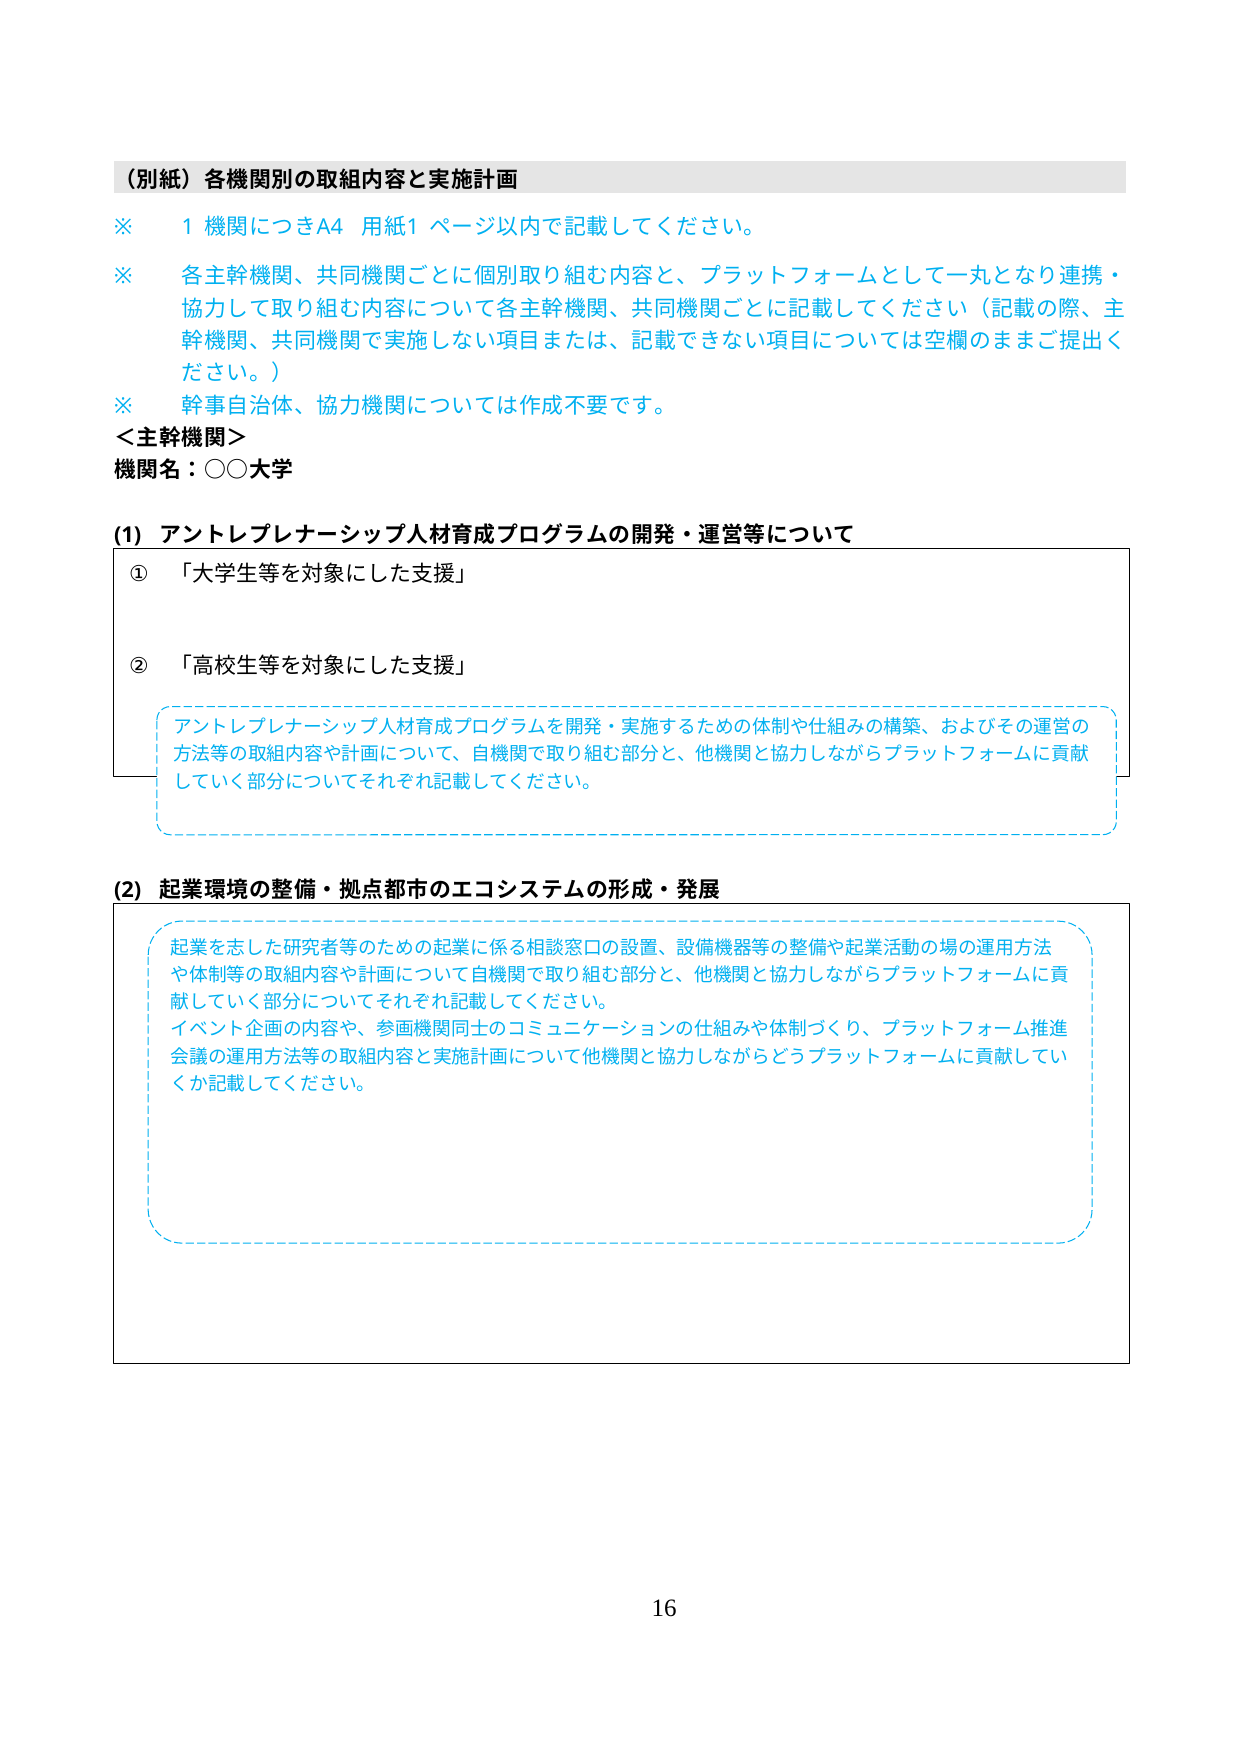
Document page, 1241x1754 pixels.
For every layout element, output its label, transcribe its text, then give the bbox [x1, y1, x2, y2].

list 各主幹機関、共同機関ごとに個別取り組む内容と、プラットフォームとして一丸となり連携・協力して取り組む内容について各主幹機関、共同機関ごとに記載してください（記載の際、主幹機関、共同機関で実施しない項目または、記載できない項目については空欄のままご提出ください。） [114, 258, 1126, 387]
list 幹事自治体、協力機関については作成不要です。 [114, 387, 1126, 419]
text ＜主幹機関＞ [114, 419, 1126, 452]
text 機関名：○○大学 [114, 452, 1126, 484]
subtitle (1)アントレプレナーシップ人材育成プログラムの開発・運営等について [114, 516, 1126, 548]
list 1機関につきA4用紙1ページ以内で記載してください。 [114, 193, 1126, 258]
subtitle (2)起業環境の整備・拠点都市のエコシステムの形成・発展 [114, 872, 1126, 903]
subtitle （別紙）各機関別の取組内容と実施計画 [114, 161, 1126, 193]
